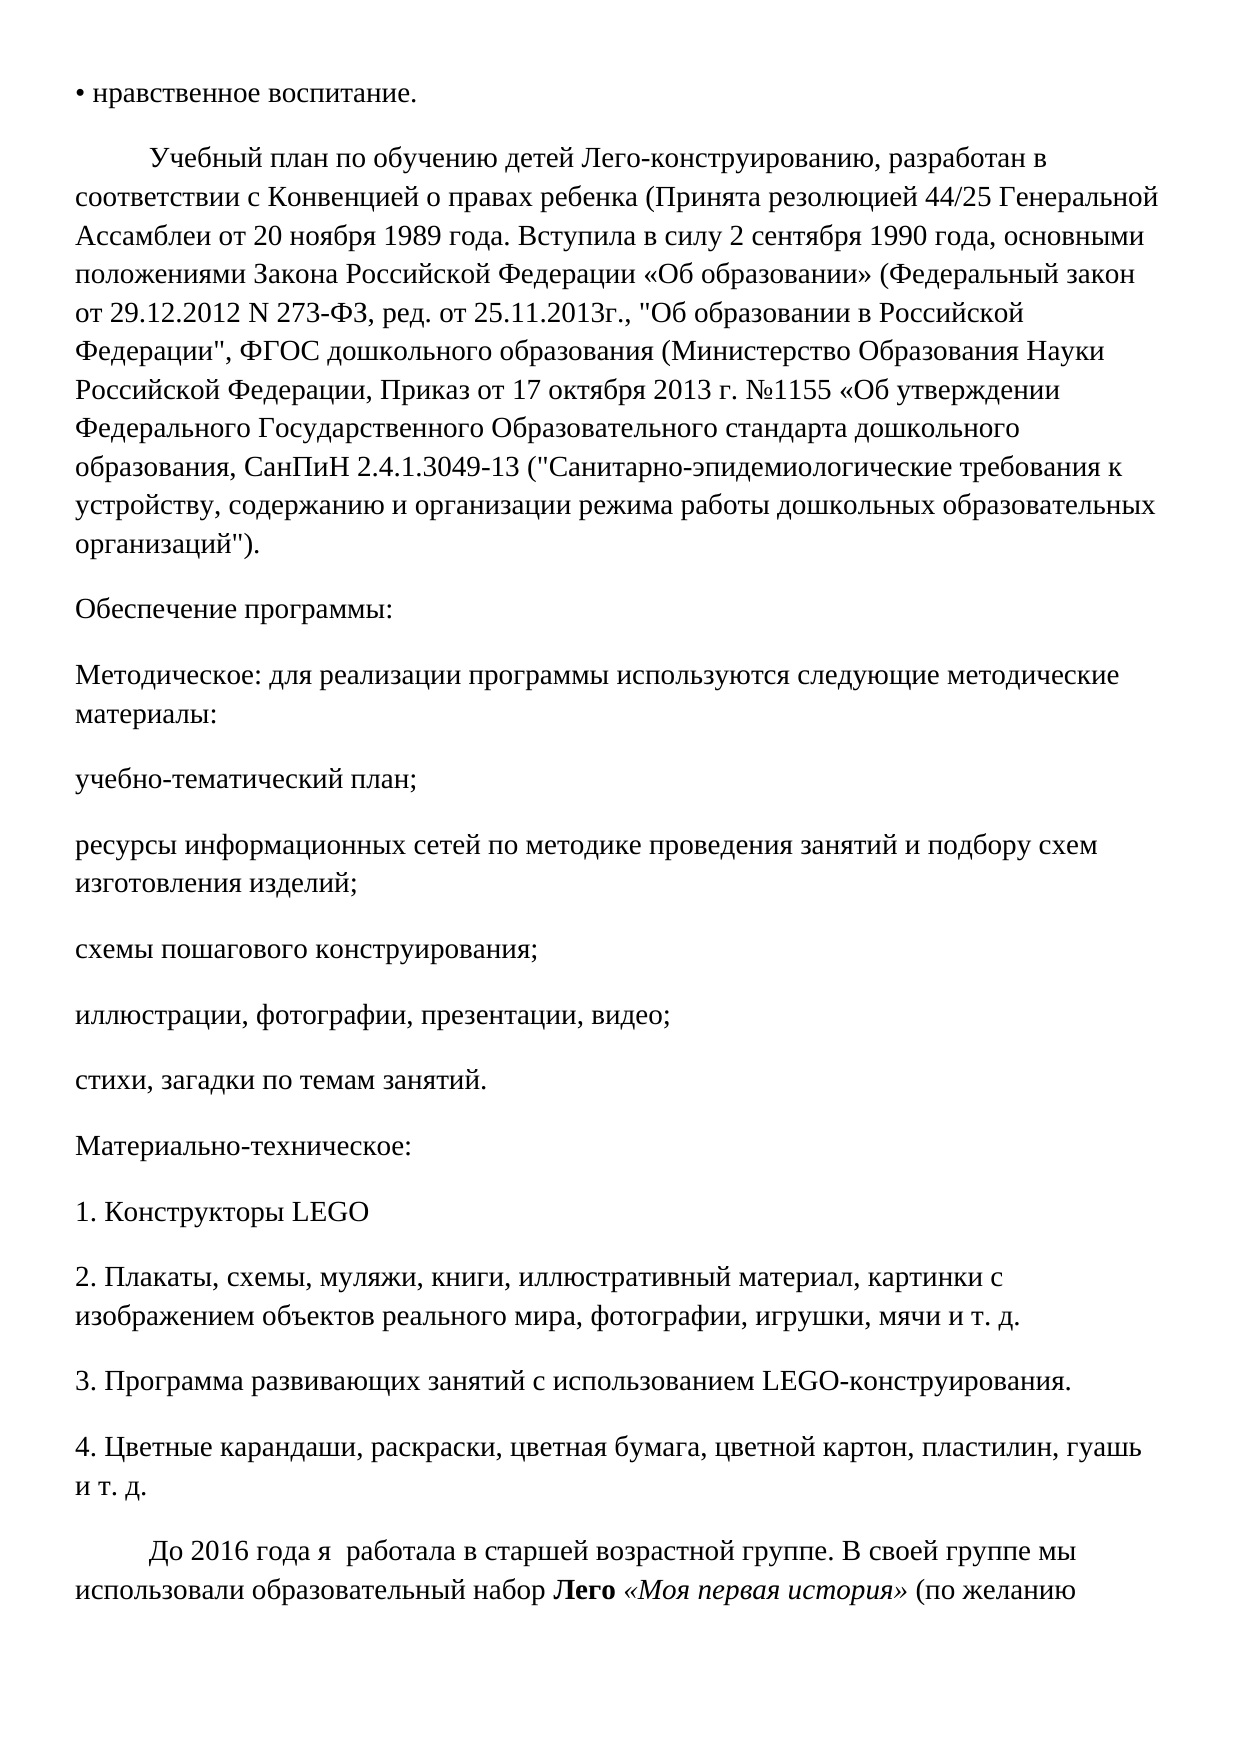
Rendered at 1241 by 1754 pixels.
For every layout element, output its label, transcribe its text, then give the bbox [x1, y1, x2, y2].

text схемы пошагового конструирования; [75, 931, 1165, 965]
text иллюстрации, фотографии, презентации, видео; [75, 997, 1165, 1030]
text Учебный план по обучению детей Лего-конструированию, разработан в соответствии с Конвенцией о правах ребенка (Принята резолюцией 44/25 Генеральной Ассамблеи от 20 ноября 1989 года. Вступила в силу 2 сентября 1990 года, основными положениями Закона Российской Федерации «Об образовании» (Федеральный закон от 29.12.2012 N 273-ФЗ, ред. от 25.11.2013г., "Об образовании в Российской Федерации", ФГОС дошкольного образования (Министерство Образования Науки Российской Федерации, Приказ от 17 октября 2013 г. №1155 «Об утверждении Федерального Государственного Образовательного стандарта дошкольного образования, СанПиН 2.4.1.3049-13 ("Санитарно-эпидемиологические требования к устройству, содержанию и организации режима работы дошкольных образовательных организаций"). [75, 141, 1165, 559]
text Материально-техническое: [75, 1128, 1165, 1162]
text • нравственное воспитание. [75, 75, 1165, 108]
text стихи, загадки по темам занятий. [75, 1062, 1165, 1096]
text 3. Программа развивающих занятий с использованием LEGO-конструирования. [75, 1363, 1165, 1397]
text Методическое: для реализации программы используются следующие методические материалы: [75, 657, 1165, 729]
text 4. Цветные карандаши, раскраски, цветная бумага, цветной картон, пластилин, гуашь и т. д. [75, 1429, 1165, 1501]
text учебно-тематический план; [75, 761, 1165, 795]
text 2. Плакаты, схемы, муляжи, книги, иллюстративный материал, картинки с изображением объектов реального мира, фотографии, игрушки, мячи и т. д. [75, 1259, 1165, 1331]
text ресурсы информационных сетей по методике проведения занятий и подбору схем изготовления изделий; [75, 827, 1165, 899]
text Обеспечение программы: [75, 592, 1165, 625]
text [75, 1533, 1165, 1605]
text 1. Конструкторы LEGO [75, 1194, 1165, 1227]
